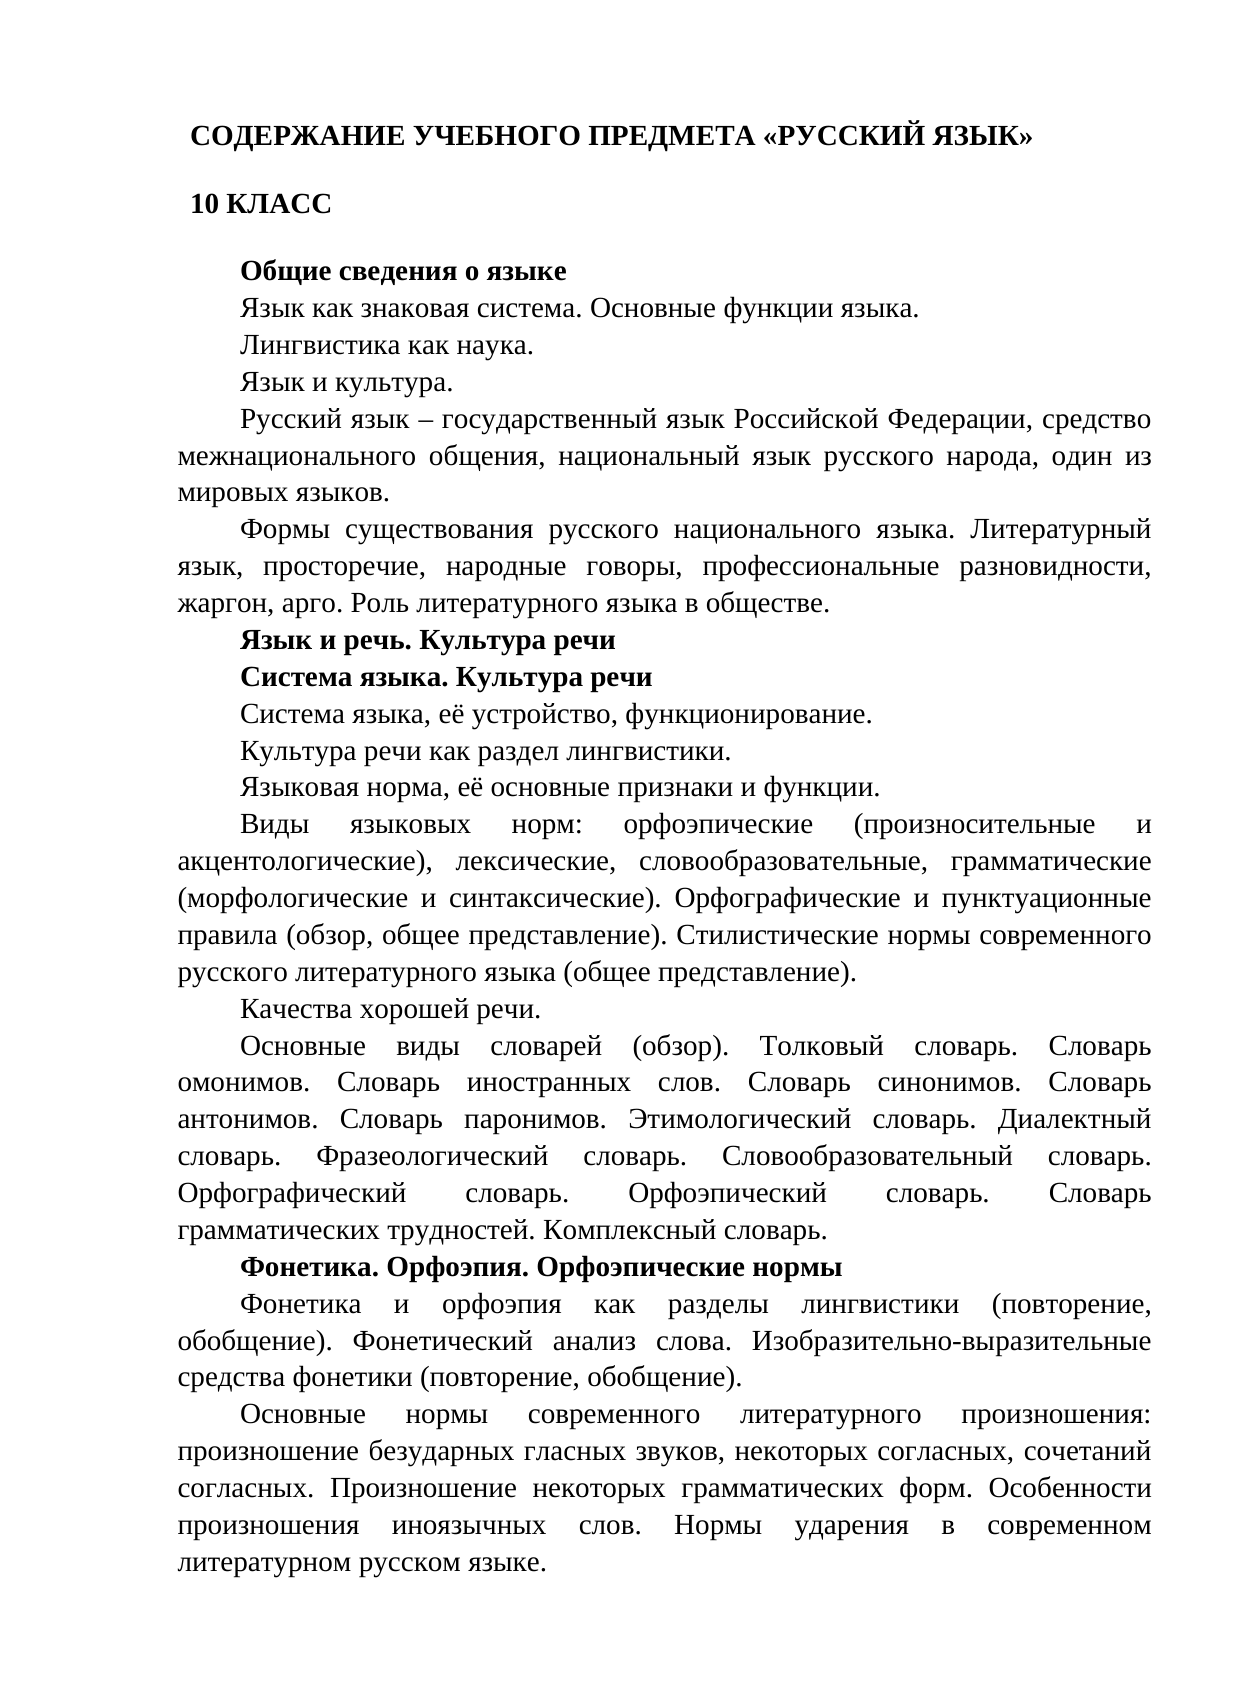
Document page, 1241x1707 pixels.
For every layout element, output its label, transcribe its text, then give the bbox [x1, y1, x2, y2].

text Система языка. Культура речи [177, 659, 1152, 692]
text Качества хорошей речи. [177, 991, 1152, 1024]
text Основные нормы современного литературного произношения: произношение безударных гласных звуков, некоторых согласных, сочетаний согласных. Произношение некоторых грамматических форм. Особенности произношения иноязычных слов. Нормы ударения в современном литературном русском языке. [177, 1396, 1152, 1577]
text Лингвистика как наука. [177, 327, 1152, 361]
text Язык и культура. [177, 364, 1152, 397]
text Русский язык – государственный язык Российской Федерации, средство межнационального общения, национальный язык русского народа, один из мировых языков. [177, 401, 1152, 508]
text Языковая норма, её основные признаки и функции. [177, 769, 1152, 803]
text Фонетика и орфоэпия как разделы лингвистики (повторение, обобщение). Фонетический анализ слова. Изобразительно-выразительные средства фонетики (повторение, обобщение). [177, 1286, 1152, 1393]
text СОДЕРЖАНИЕ УЧЕБНОГО ПРЕДМЕТА «РУССКИЙ ЯЗЫК» [190, 118, 1152, 152]
text Формы существования русского национального языка. Литературный язык, просторечие, народные говоры, профессиональные разновидности, жаргон, арго. Роль литературного языка в обществе. [177, 511, 1152, 619]
text Фонетика. Орфоэпия. Орфоэпические нормы [177, 1249, 1152, 1282]
text Язык как знаковая система. Основные функции языка. [177, 290, 1152, 324]
text Язык и речь. Культура речи [177, 622, 1152, 656]
text Виды языковых норм: орфоэпические (произносительные и акцентологические), лексические, словообразовательные, грамматические (морфологические и синтаксические). Орфографические и пунктуационные правила (обзор, общее представление). Стилистические нормы современного русского литературного языка (общее представление). [177, 806, 1152, 987]
text Культура речи как раздел лингвистики. [177, 733, 1152, 766]
text Основные виды словарей (обзор). Толковый словарь. Словарь омонимов. Словарь иностранных слов. Словарь синонимов. Словарь антонимов. Словарь паронимов. Этимологический словарь. Диалектный словарь. Фразеологический словарь. Словообразовательный словарь. Орфографический словарь. Орфоэпический словарь. Словарь грамматических трудностей. Комплексный словарь. [177, 1028, 1152, 1246]
text 10 КЛАСС [190, 186, 1152, 219]
text Общие сведения о языке [177, 253, 1152, 287]
text Система языка, её устройство, функционирование. [177, 696, 1152, 729]
